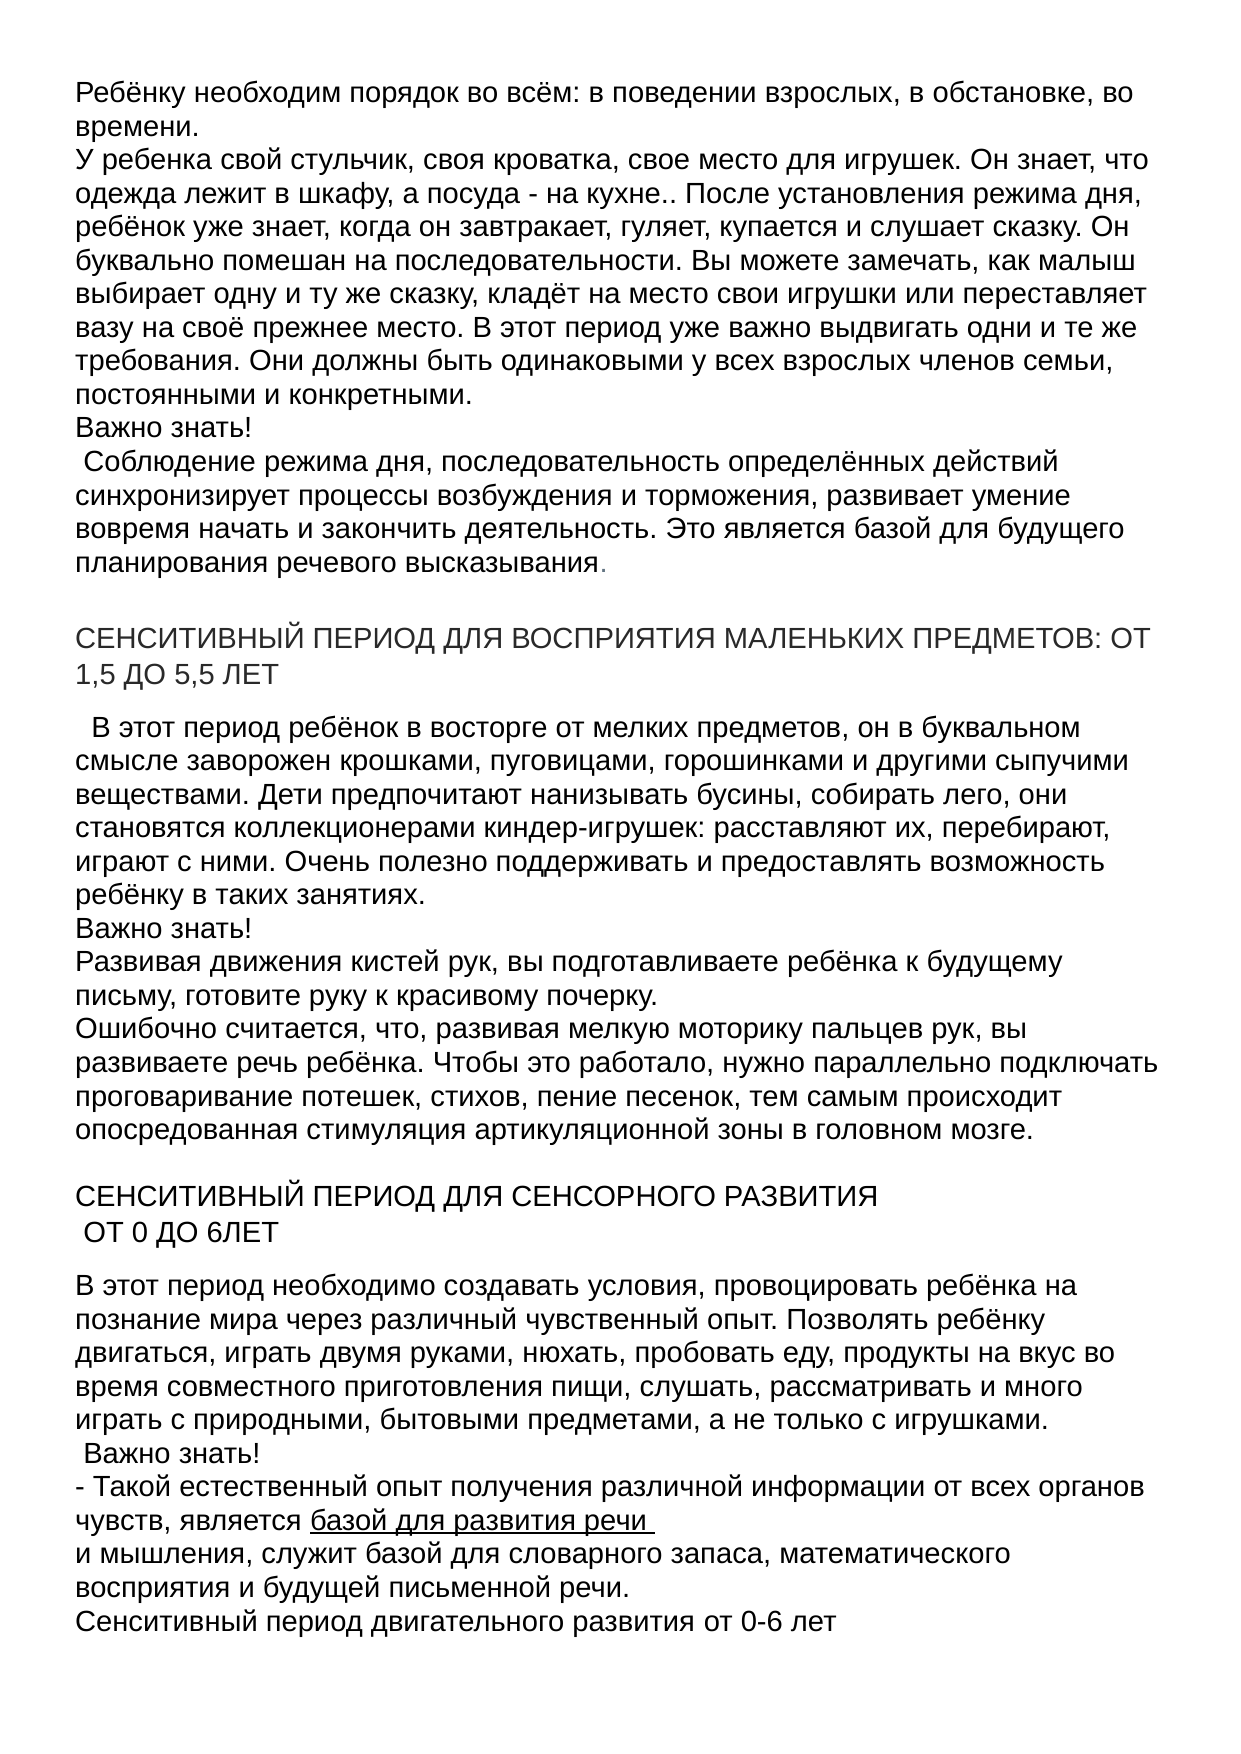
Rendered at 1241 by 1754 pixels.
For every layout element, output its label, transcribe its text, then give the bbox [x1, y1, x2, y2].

text Ребёнку необходим порядок во всём: в поведении взрослых, в обстановке, во времени. [75, 75, 1165, 142]
text Важно знать! [75, 1436, 1165, 1469]
text и мышления, служит базой для словарного запаса, математического восприятия и будущей письменной речи. [75, 1536, 1165, 1603]
text - Такой естественный опыт получения различной информации от всех органов чувств, является базой для развития речи [75, 1469, 1165, 1536]
text Ошибочно считается, что, развивая мелкую моторику пальцев рук, вы развиваете речь ребёнка. Чтобы это работало, нужно параллельно подключать проговаривание потешек, стихов, пение песенок, тем самым происходит опосредованная стимуляция артикуляционной зоны в головном мозге. [75, 1011, 1165, 1146]
text Важно знать! [75, 410, 1165, 444]
text СЕНСИТИВНЫЙ ПЕРИОД ДЛЯ СЕНСОРНОГО РАЗВИТИЯ ОТ 0 ДО 6ЛЕТ [75, 1179, 1165, 1249]
text Сенситивный период двигательного развития от 0-6 лет [75, 1603, 1165, 1637]
text У ребенка свой стульчик, своя кроватка, свое место для игрушек. Он знает, что одежда лежит в шкафу, а посуда - на кухне.. После установления режима дня, ребёнок уже знает, когда он завтракает, гуляет, купается и слушает сказку. Он буквально помешан на последовательности. Вы можете замечать, как малыш выбирает одну и ту же сказку, кладёт на место свои игрушки или переставляет вазу на своё прежнее место. В этот период уже важно выдвигать одни и те же требования. Они должны быть одинаковыми у всех взрослых членов семьи, постоянными и конкретными. [75, 142, 1165, 410]
text СЕНСИТИВНЫЙ ПЕРИОД ДЛЯ ВОСПРИЯТИЯ МАЛЕНЬКИХ ПРЕДМЕТОВ: ОТ 1,5 ДО 5,5 ЛЕТ [75, 621, 1165, 690]
text В этот период необходимо создавать условия, провоцировать ребёнка на познание мира через различный чувственный опыт. Позволять ребёнку двигаться, играть двумя руками, нюхать, пробовать еду, продукты на вкус во время совместного приготовления пищи, слушать, рассматривать и много играть с природными, бытовыми предметами, а не только с игрушками. [75, 1268, 1165, 1436]
text В этот период ребёнок в восторге от мелких предметов, он в буквальном смысле заворожен крошками, пуговицами, горошинками и другими сыпучими веществами. Дети предпочитают нанизывать бусины, собирать лего, они становятся коллекционерами киндер-игрушек: расставляют их, перебирают, играют с ними. Очень полезно поддерживать и предоставлять возможность ребёнку в таких занятиях. [75, 709, 1165, 911]
text Развивая движения кистей рук, вы подготавливаете ребёнка к будущему письму, готовите руку к красивому почерку. [75, 944, 1165, 1011]
text Соблюдение режима дня, последовательность определённых действий синхронизирует процессы возбуждения и торможения, развивает умение вовремя начать и закончить деятельность. Это является базой для будущего планирования речевого высказывания. [75, 444, 1165, 578]
text Важно знать! [75, 911, 1165, 944]
